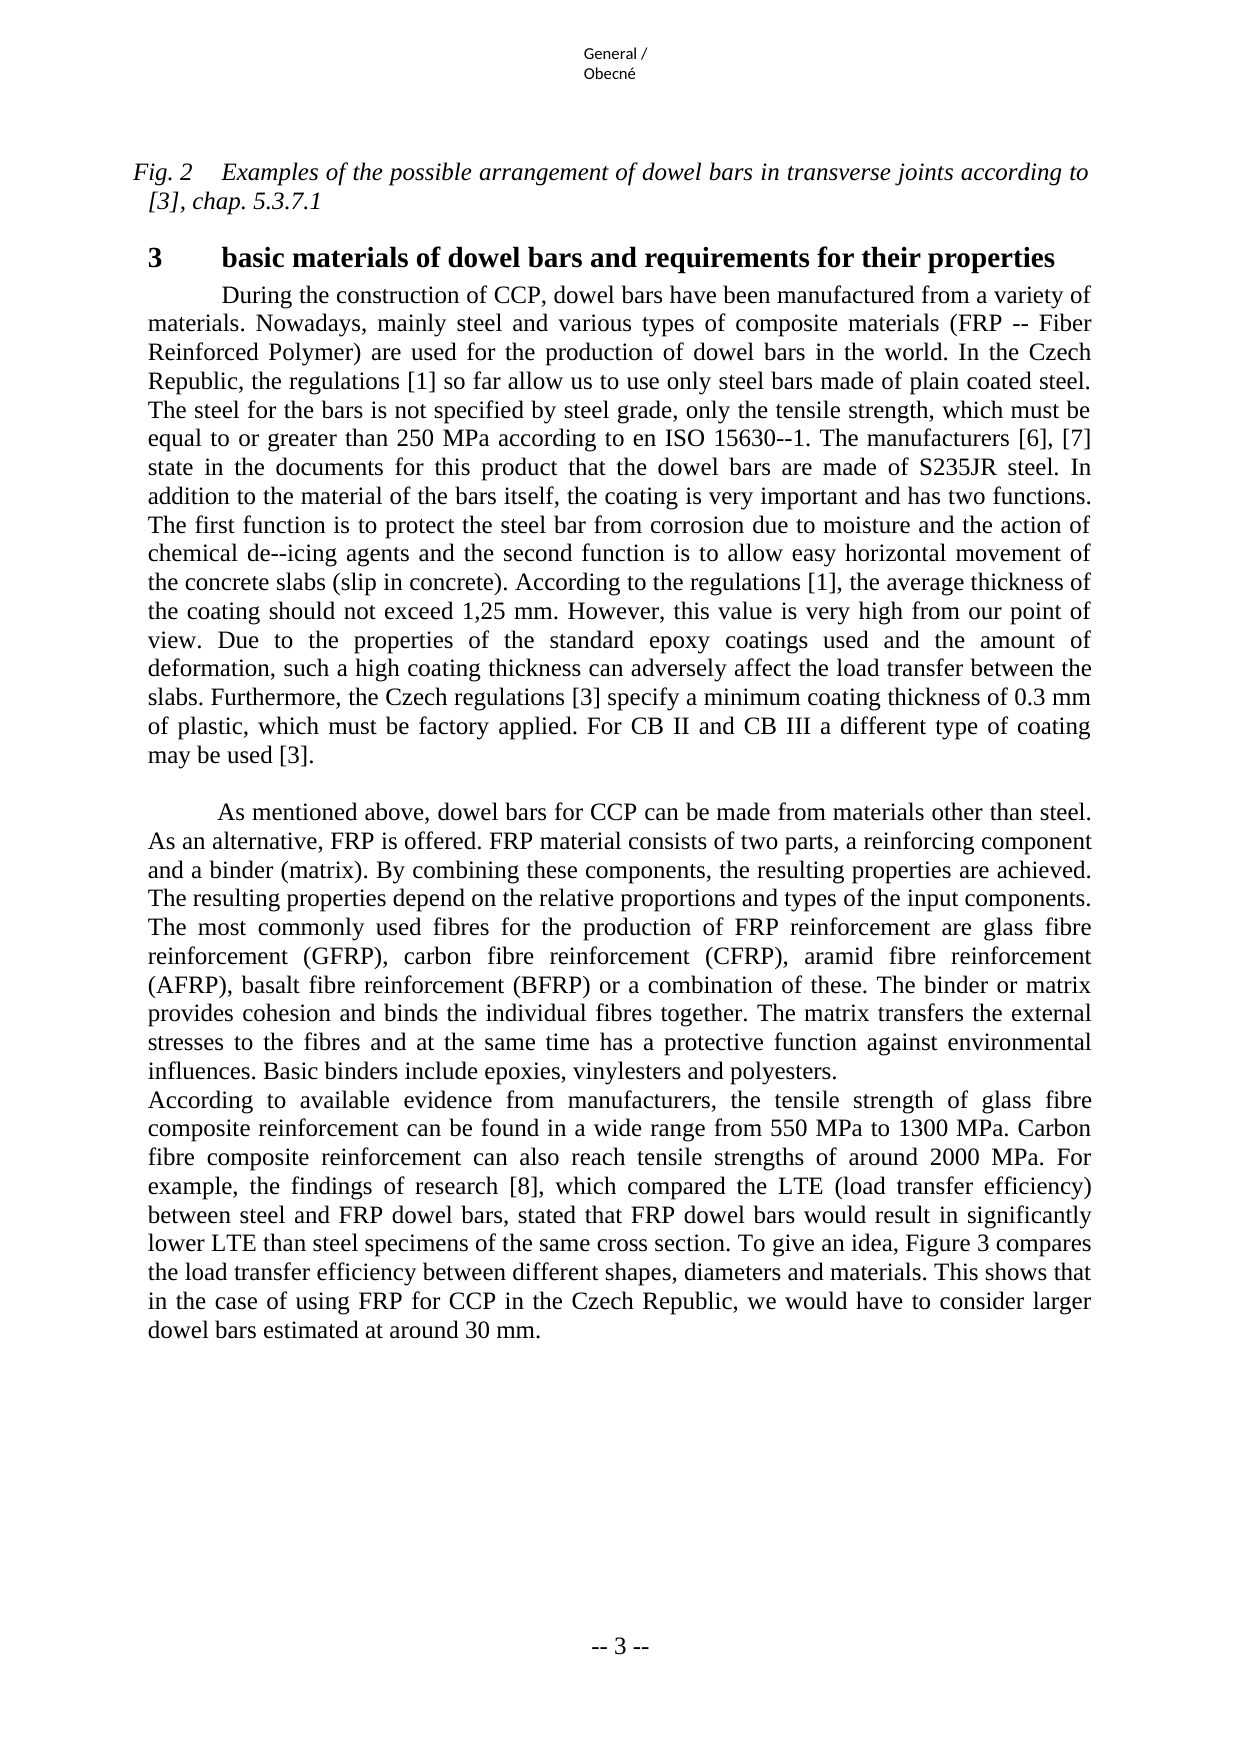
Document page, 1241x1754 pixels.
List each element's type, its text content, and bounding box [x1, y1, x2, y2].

subtitle basic materials of dowel bars and requirements for their properties [148, 240, 1093, 273]
text During the construction of CCP, dowel bars have been manufactured from a variety of materials. Nowadays, mainly steel and various types of composite materials (FRP -- Fiber Reinforced Polymer) are used for the production of dowel bars in the world. In the Czech Republic, the regulations [1] so far allow us to use only steel bars made of plain coated steel. The steel for the bars is not specified by steel grade, only the tensile strength, which must be equal to or greater than 250 MPa according to en ISO 15630--1. The manufacturers [6], [7] state in the documents for this product that the dowel bars are made of S235JR steel. In addition to the material of the bars itself, the coating is very important and has two functions. The first function is to protect the steel bar from corrosion due to moisture and the action of chemical de--icing agents and the second function is to allow easy horizontal movement of the concrete slabs (slip in concrete). According to the regulations [1], the average thickness of the coating should not exceed 1,25 mm. However, this value is very high from our point of view. Due to the properties of the standard epoxy coatings used and the amount of deformation, such a high coating thickness can adversely affect the load transfer between the slabs. Furthermore, the Czech regulations [3] specify a minimum coating thickness of 0.3 mm of plastic, which must be factory applied. For CB II and CB III a different type of coating may be used [3]. [148, 280, 1093, 768]
text Fig. 2 Examples of the possible arrangement of dowel bars in transverse joints according to [3], chap. 5.3.7.1 [133, 157, 1093, 215]
text According to available evidence from manufacturers, the tensile strength of glass fibre composite reinforcement can be found in a wide range from 550 MPa to 1300 MPa. Carbon fibre composite reinforcement can also reach tensile strengths of around 2000 MPa. For example, the findings of research [8], which compared the LTE (load transfer efficiency) between steel and FRP dowel bars, stated that FRP dowel bars would result in significantly lower LTE than steel specimens of the same cross section. To give an idea, Figure 3 compares the load transfer efficiency between different shapes, diameters and materials. This shows that in the case of using FRP for CCP in the Czech Republic, we would have to consider larger dowel bars estimated at around 30 mm. [148, 1085, 1093, 1343]
text As mentioned above, dowel bars for CCP can be made from materials other than steel. As an alternative, FRP is offered. FRP material consists of two parts, a reinforcing component and a binder (matrix). By combining these components, the resulting properties are achieved. The resulting properties depend on the relative proportions and types of the input components. The most commonly used fibres for the production of FRP reinforcement are glass fibre reinforcement (GFRP), carbon fibre reinforcement (CFRP), aramid fibre reinforcement (AFRP), basalt fibre reinforcement (BFRP) or a combination of these. The binder or matrix provides cohesion and binds the individual fibres together. The matrix transfers the external stresses to the fibres and at the same time has a protective function against environmental influences. Basic binders include epoxies, vinylesters and polyesters. [148, 797, 1093, 1085]
